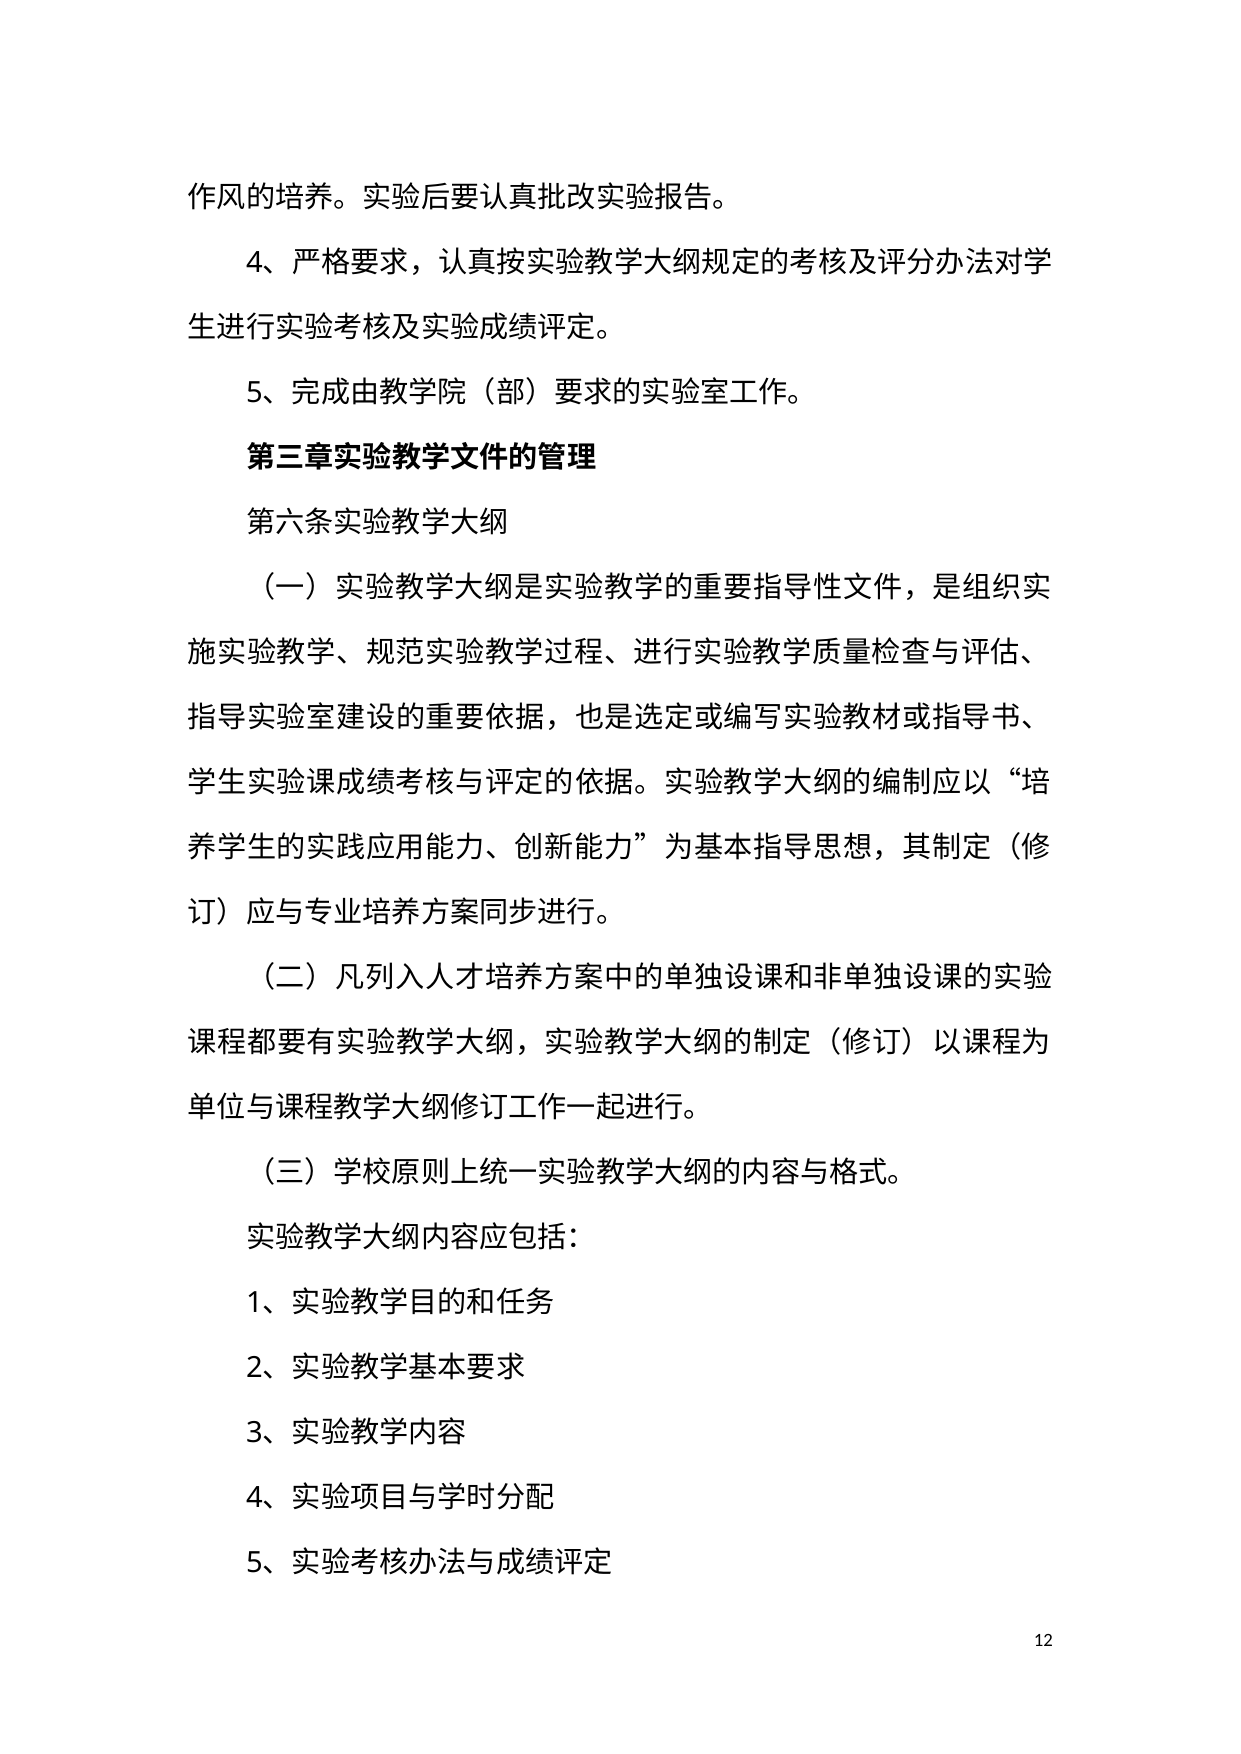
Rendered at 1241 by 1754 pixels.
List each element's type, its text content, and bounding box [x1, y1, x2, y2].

text 2、实验教学基本要求 [187, 1332, 1053, 1397]
text 第六条实验教学大纲 [187, 487, 1053, 552]
text 5、完成由教学院（部）要求的实验室工作。 [187, 357, 1053, 422]
text 3、实验教学内容 [187, 1397, 1053, 1462]
text （一）实验教学大纲是实验教学的重要指导性文件，是组织实施实验教学、规范实验教学过程、进行实验教学质量检查与评估、指导实验室建设的重要依据，也是选定或编写实验教材或指导书、学生实验课成绩考核与评定的依据。实验教学大纲的编制应以“培养学生的实践应用能力、创新能力”为基本指导思想，其制定（修订）应与专业培养方案同步进行。 [187, 552, 1053, 942]
text 1、实验教学目的和任务 [187, 1267, 1053, 1332]
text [187, 162, 1053, 227]
text 4、实验项目与学时分配 [187, 1462, 1053, 1527]
text （二）凡列入人才培养方案中的单独设课和非单独设课的实验课程都要有实验教学大纲，实验教学大纲的制定（修订）以课程为单位与课程教学大纲修订工作一起进行。 [187, 942, 1053, 1137]
text （三）学校原则上统一实验教学大纲的内容与格式。 [187, 1137, 1053, 1202]
text 4、严格要求，认真按实验教学大纲规定的考核及评分办法对学生进行实验考核及实验成绩评定。 [187, 227, 1053, 357]
text 5、实验考核办法与成绩评定 [187, 1527, 1053, 1592]
text 第三章实验教学文件的管理 [187, 422, 1053, 487]
text 实验教学大纲内容应包括： [187, 1202, 1053, 1267]
